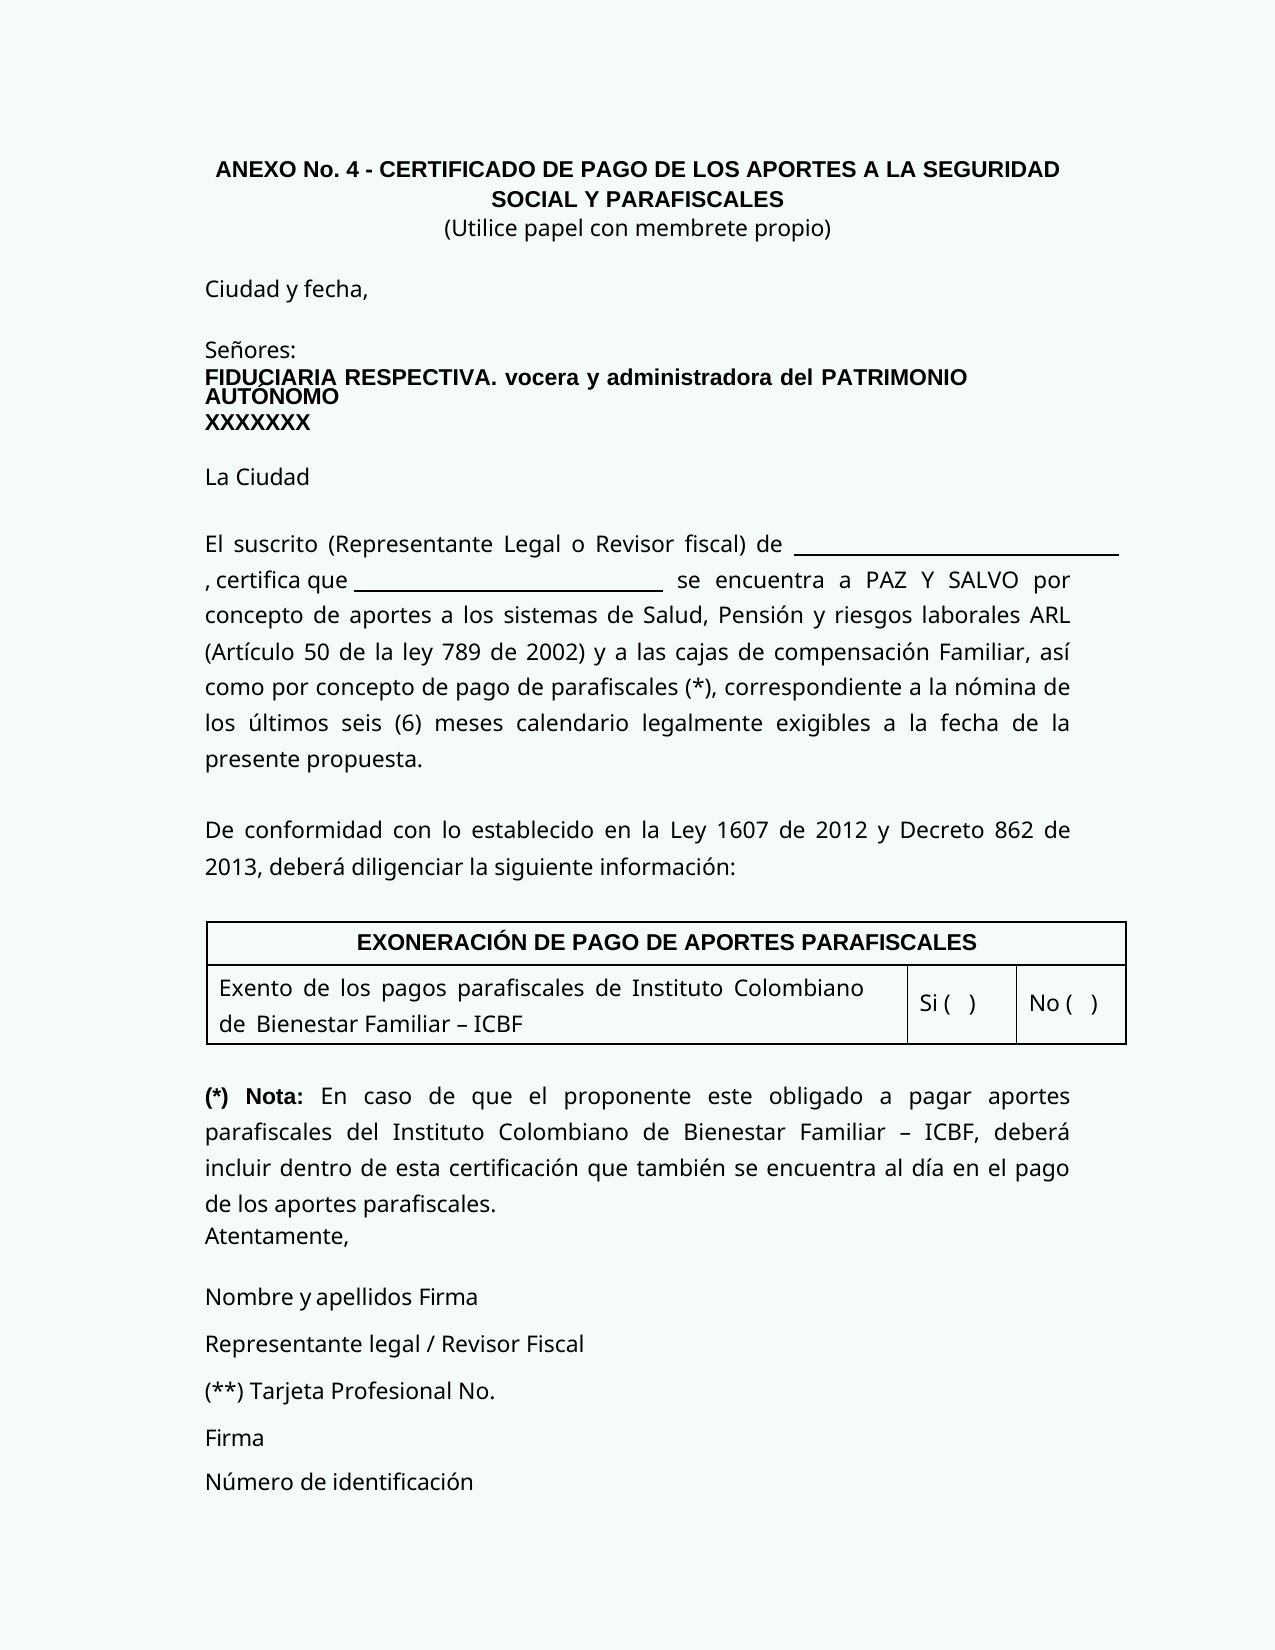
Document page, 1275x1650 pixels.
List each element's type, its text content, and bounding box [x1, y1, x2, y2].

text La Ciudad [204, 461, 1098, 492]
text Atentamente, [204, 1224, 1098, 1250]
text Ciudad y fecha, Señores: [204, 249, 394, 371]
table_cell No ( ) [1017, 966, 1125, 1043]
text El suscrito (Representante Legal o Revisor fiscal) de , certifica que se encuentra a PAZ Y SALVO por concepto de aportes a los sistemas de Salud, Pensión y riesgos laborales ARL (Artículo 50 de la ley 789 de 2002) y a las cajas de compensación Familiar, así como por concepto de pago de parafiscales (*), correspondiente a la nómina de los últimos seis (6) meses calendario legalmente exigibles a la fecha de la presente propuesta. [204, 528, 1071, 774]
text Nombre y apellidos Firma [204, 1281, 974, 1312]
table_cell Si ( ) [908, 966, 1016, 1043]
text (*) Nota: En caso de que el proponente este obligado a pagar aportes parafiscales del Instituto Colombiano de Bienestar Familiar – ICBF, deberá incluir dentro de esta certificación que también se encuentra al día en el pago de los aportes parafiscales. [204, 1080, 1071, 1219]
text Número de identificación [204, 1466, 1098, 1498]
text FIDUCIARIA RESPECTIVA. vocera y administradora del PATRIMONIO AUTÓNOMO [204, 371, 1098, 408]
text De conformidad con lo establecido en la Ley 1607 de 2012 y Decreto 862 de 2013, deberá diligenciar la siguiente información: [204, 814, 1071, 882]
text ANEXO No. 4 - CERTIFICADO DE PAGO DE LOS APORTES A LA SEGURIDAD SOCIAL Y PARAFISCALES [203, 156, 1072, 212]
text Firma [204, 1422, 1098, 1453]
table_cell Exento de los pagos parafiscales de Instituto Colombiano de Bienestar Familiar – ICBF [208, 966, 907, 1043]
text XXXXXXX [204, 408, 1098, 435]
table_header EXONERACIÓN DE PAGO DE APORTES PARAFISCALES [208, 923, 1125, 964]
text Representante legal / Revisor Fiscal (**) Tarjeta Profesional No. [204, 1328, 623, 1406]
text (Utilice papel con membrete propio) [203, 216, 1072, 242]
